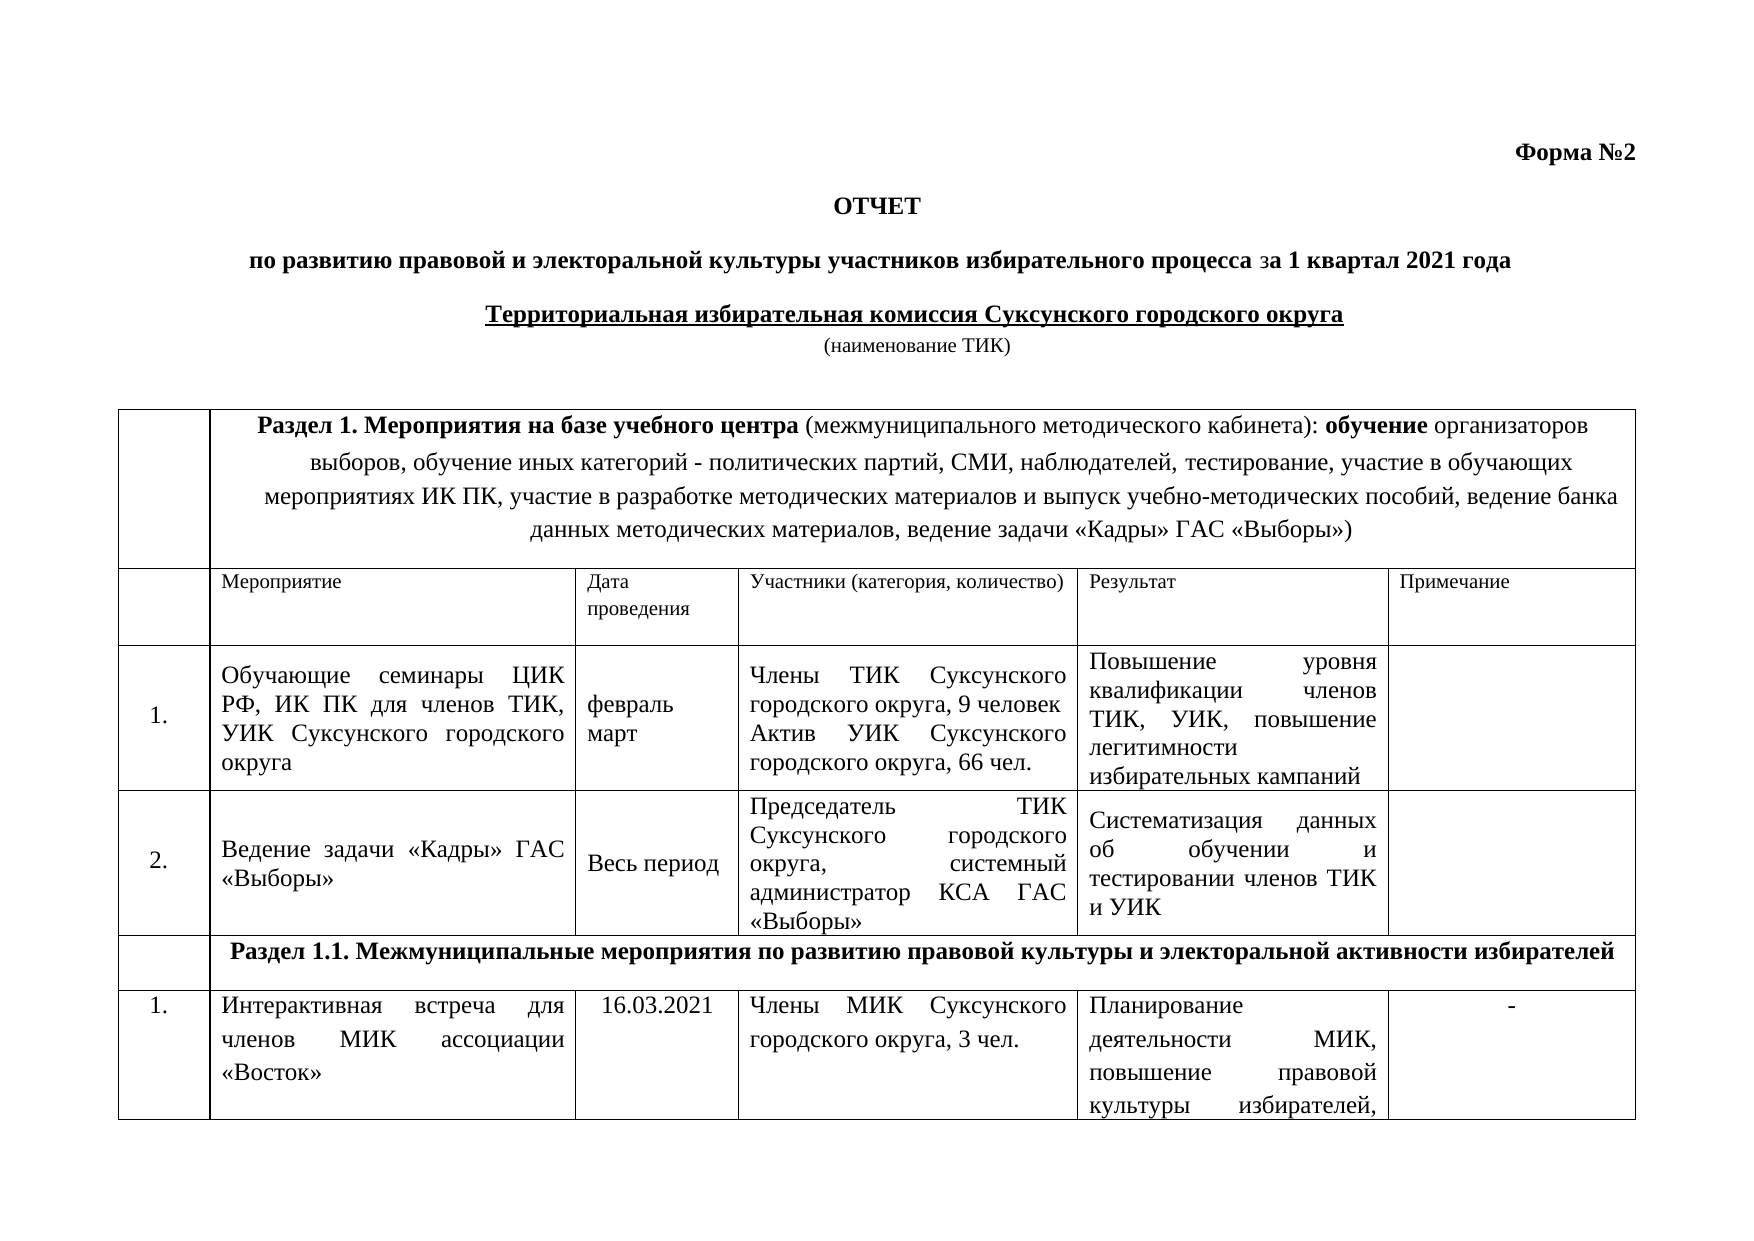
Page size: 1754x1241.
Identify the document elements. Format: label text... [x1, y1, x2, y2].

table_cell Примечание [1389, 569, 1635, 645]
table_cell [119, 936, 209, 989]
table_cell 1. [119, 991, 209, 1118]
table_cell [1389, 646, 1635, 790]
table_cell Весь период [576, 791, 738, 935]
table_cell февраль март [576, 646, 738, 790]
table_cell Систематизация данных об обучении и тестировании членов ТИК и УИК [1078, 791, 1388, 935]
table_cell Раздел 1.1. Межмуниципальные мероприятия по развитию правовой культуры и электоральной активности избирателей [211, 936, 1635, 989]
table_cell Обучающие семинары ЦИК РФ, ИК ПК для членов ТИК, УИК Суксунского городского округа [211, 646, 575, 790]
table_header [119, 410, 209, 568]
text по развитию правовой и электоральной культуры участников избирательного процесса за 1 квартал 2021 года [118, 245, 1636, 274]
table_cell Мероприятие [211, 569, 575, 645]
text Форма №2 [162, 137, 1636, 166]
table_cell Повышение уровня квалификации членов ТИК, УИК, повышение легитимности избирательных кампаний [1078, 646, 1388, 790]
table_cell Председатель ТИК Суксунского городского округа, системный администратор КСА ГАС «Выборы» [739, 791, 1077, 935]
table_cell [1389, 791, 1635, 935]
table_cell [1078, 991, 1388, 1118]
table_cell Ведение задачи «Кадры» ГАС «Выборы» [211, 791, 575, 935]
table_cell 2. [119, 791, 209, 935]
table_header Раздел 1. Мероприятия на базе учебного центра (межмуниципального методического кабинета): обучение организаторов выборов, обучение иных категорий - политических партий, СМИ, наблюдателей, тестирование, участие в обучающих мероприятиях ИК ПК, участие в разработке методических материалов и выпуск учебно-методических пособий, ведение банка данных методических материалов, ведение задачи «Кадры» ГАС «Выборы») [211, 410, 1635, 568]
table_cell Участники (категория, количество) [739, 569, 1077, 645]
table_cell Дата проведения [576, 569, 738, 645]
text (наименование ТИК) [118, 333, 1636, 357]
table_cell 1. [119, 646, 209, 790]
text Территориальная избирательная комиссия Суксунского городского округа [118, 299, 1636, 328]
table_cell Результат [1078, 569, 1388, 645]
table_cell Члены ТИК Суксунского городского округа, 9 человек Актив УИК Суксунского городского округа, 66 чел. [739, 646, 1077, 790]
table_cell - [1389, 991, 1635, 1118]
table_cell 16.03.2021 [576, 991, 738, 1118]
text ОТЧЕТ [118, 191, 1636, 220]
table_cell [211, 991, 575, 1118]
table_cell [739, 991, 1077, 1118]
table_cell [119, 569, 209, 645]
